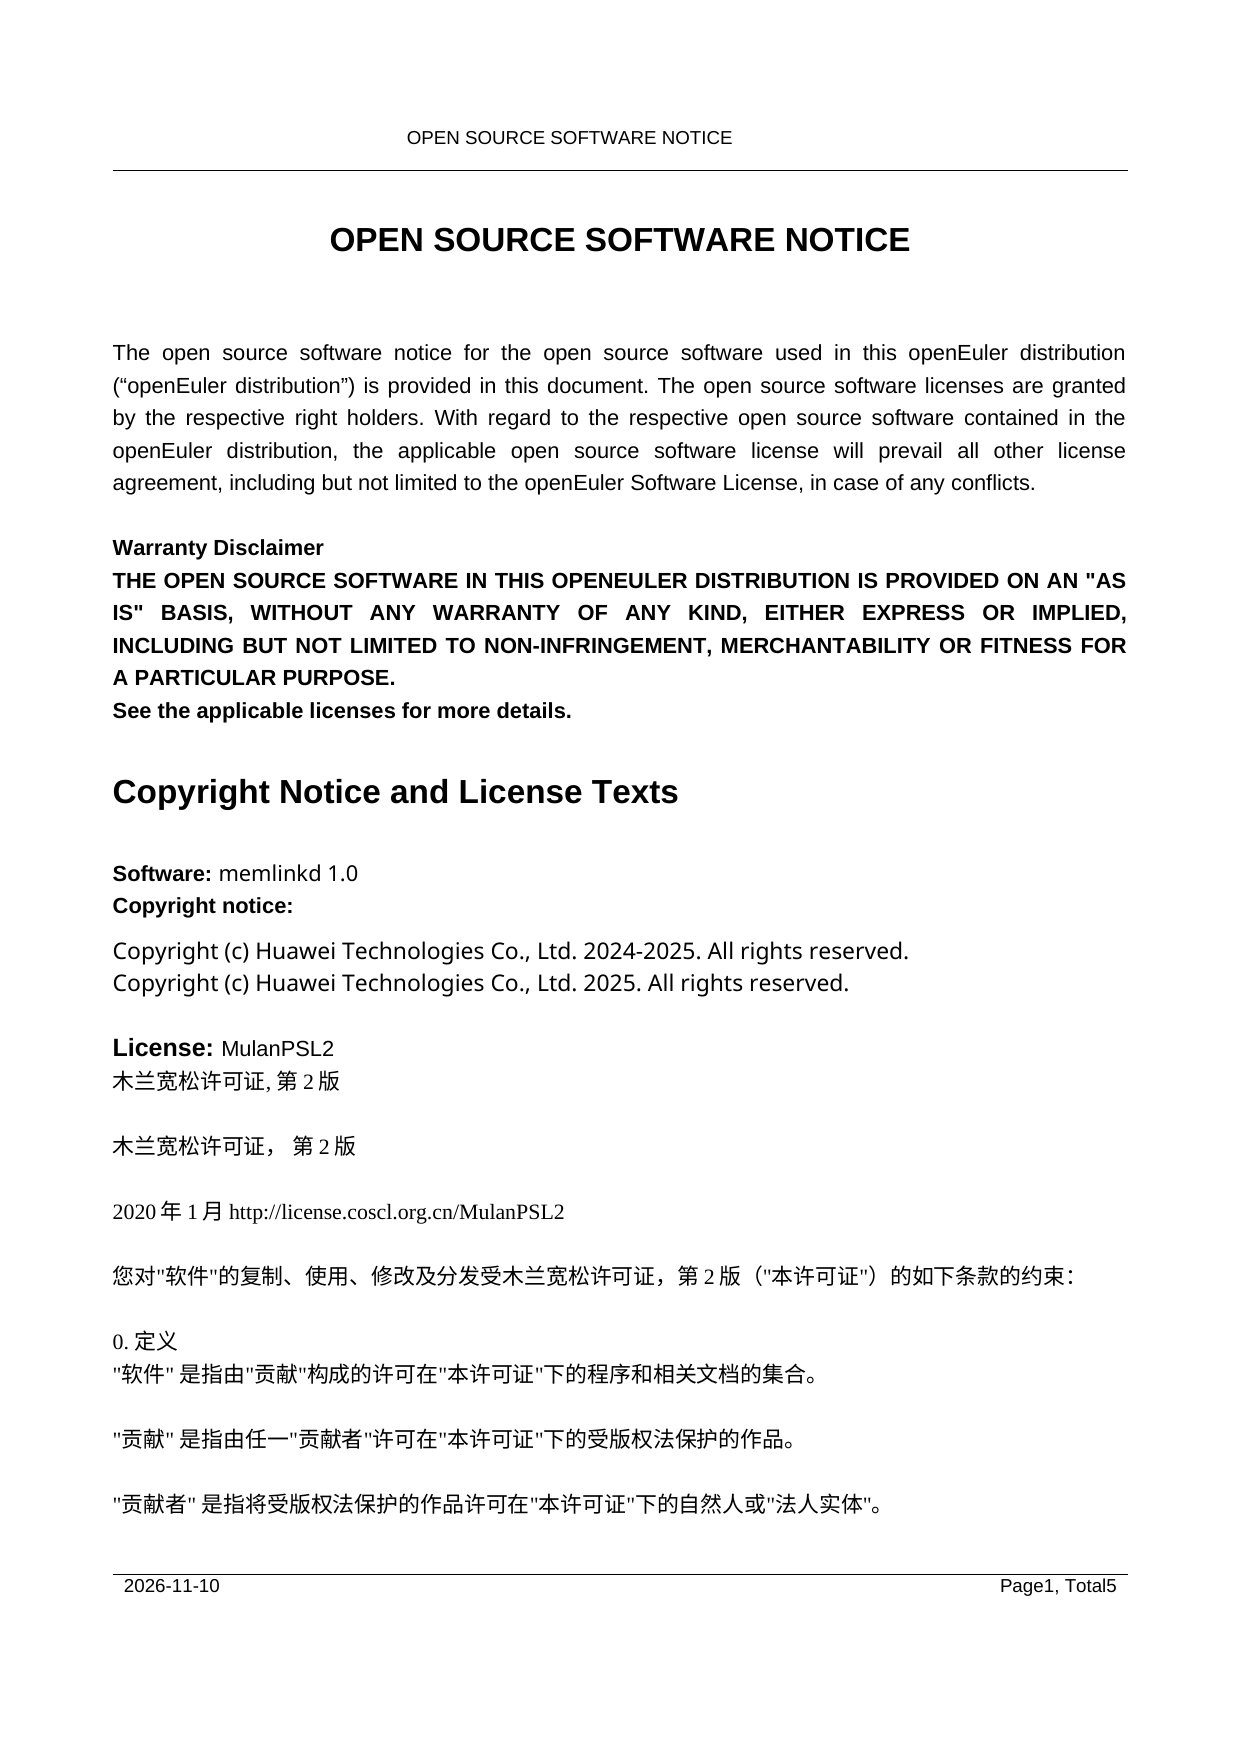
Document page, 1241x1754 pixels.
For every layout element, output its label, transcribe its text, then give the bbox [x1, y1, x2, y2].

text Copyright notice: [112, 889, 1128, 921]
text 2020年1月 http://license.coscl.org.cn/MulanPSL2 [112, 1194, 1128, 1226]
text OPEN SOURCE SOFTWARE NOTICE [112, 206, 1128, 271]
text The open source software notice for the open source software used in this openEuler distribution (“openEuler distribution”) is provided in this document. The open source software licenses are granted by the respective right holders. With regard to the respective open source software contained in the openEuler distribution, the applicable open source software license will prevail all other license agreement, including but not limited to the openEuler Software License, in case of any conflicts. [112, 336, 1128, 499]
title Software: memlinkd 1.0 [112, 856, 1128, 889]
text Copyright Notice and License Texts [112, 759, 1128, 824]
text "贡献者" 是指将受版权法保护的作品许可在"本许可证"下的自然人或"法人实体"。 [112, 1486, 1128, 1519]
text 木兰宽松许可证, 第2版 [112, 1064, 1128, 1096]
text License: MulanPSL2 [112, 1031, 1128, 1064]
text Warranty Disclaimer [112, 531, 1128, 564]
text 0. 定义 [112, 1324, 1128, 1356]
text 您对"软件"的复制、使用、修改及分发受木兰宽松许可证，第2版（"本许可证"）的如下条款的约束： [112, 1259, 1128, 1291]
text Copyright (c) Huawei Technologies Co., Ltd. 2024-2025. All rights reserved. [112, 934, 1128, 966]
text "软件" 是指由"贡献"构成的许可在"本许可证"下的程序和相关文档的集合。 [112, 1356, 1128, 1389]
text Copyright (c) Huawei Technologies Co., Ltd. 2025. All rights reserved. [112, 966, 1128, 1031]
text 木兰宽松许可证， 第2版 [112, 1129, 1128, 1161]
text "贡献" 是指由任一"贡献者"许可在"本许可证"下的受版权法保护的作品。 [112, 1421, 1128, 1454]
text THE OPEN SOURCE SOFTWARE IN THIS OPENEULER DISTRIBUTION IS PROVIDED ON AN "AS IS" BASIS, WITHOUT ANY WARRANTY OF ANY KIND, EITHER EXPRESS OR IMPLIED, INCLUDING BUT NOT LIMITED TO NON-INFRINGEMENT, MERCHANTABILITY OR FITNESS FOR A PARTICULAR PURPOSE. See the applicable licenses for more details. [112, 564, 1128, 726]
